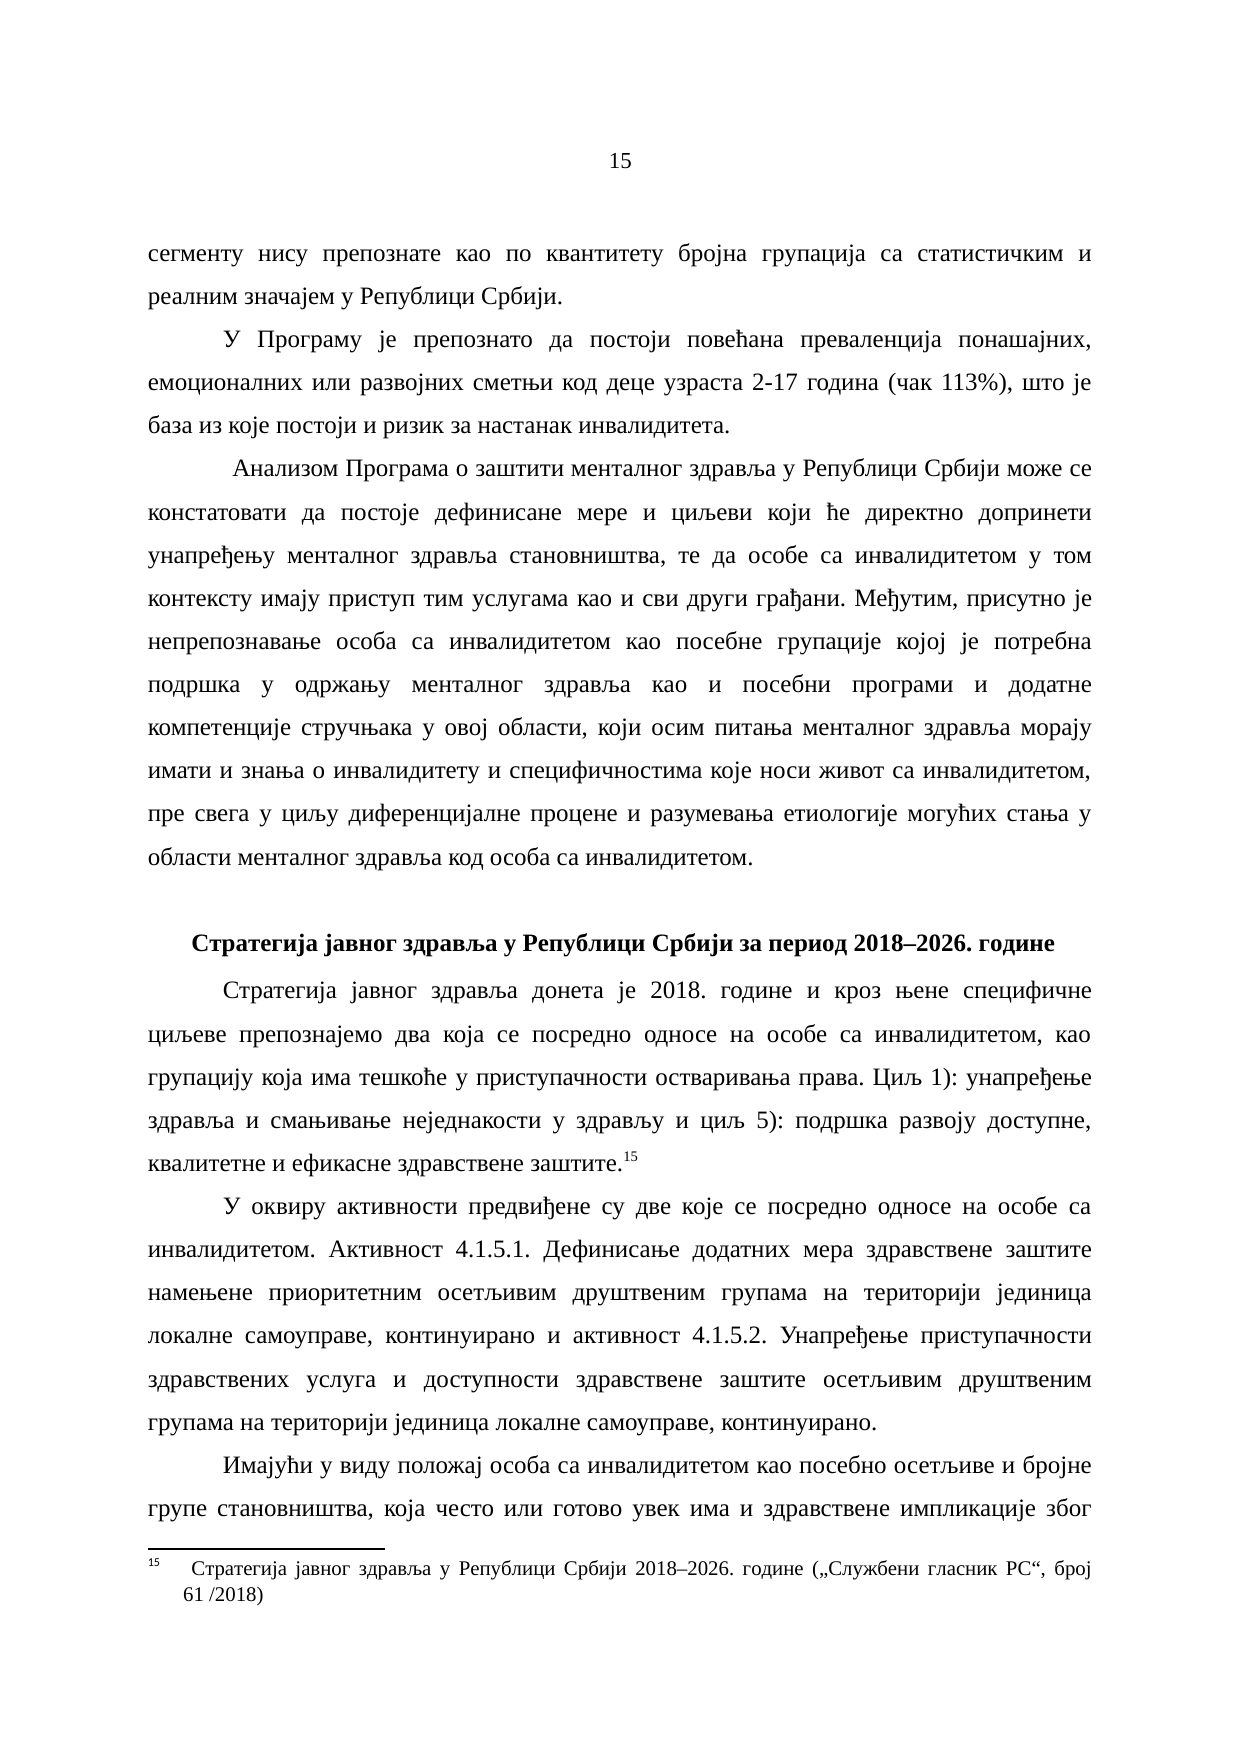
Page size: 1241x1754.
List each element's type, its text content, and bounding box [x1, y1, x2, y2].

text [148, 238, 1093, 310]
list Стратегија јавног здравља у Републици Србији за период 2018–2026. године [148, 928, 1093, 957]
text У оквиру активности предвиђене су две које се посредно односе на особе са инвалидитетом. Активност 4.1.5.1. Дефинисање додатних мера здравствене заштите намењене приоритетним осетљивим друштвеним групама на територији јединица локалне самоуправе, континуирано и активност 4.1.5.2. Унапређење приступачности здравствених услуга и доступности здравствене заштите осетљивим друштвеним групама на територији јединица локалне самоуправе, континуирано. [148, 1191, 1093, 1436]
text Анализом Програма о заштити менталног здравља у Републици Србији може се констатовати да постоје дефинисане мере и циљеви који ће директно допринети унапређењу менталног здравља становништва, те да особе са инвалидитетом у том контексту имају приступ тим услугама као и сви други грађани. Међутим, присутно је непрепознавање особа са инвалидитетом као посебне групације којој је потребна подршка у одржању менталног здравља као и посебни програми и додатне компетенције стручњака у овој области, који осим питања менталног здравља морају имати и знања о инвалидитету и специфичностима које носи живот са инвалидитетом, пре свега у циљу диференцијалне процене и разумевања етиологије могућих стања у области менталног здравља код особа са инвалидитетом. [148, 453, 1093, 870]
text Стратегија јавног здравља донета је 2018. године и кроз њене специфичне циљеве препознајемо два која се посредно односе на особе са инвалидитетом, као групацију која има тешкоће у приступачности остваривања права. Циљ 1): унапређење здравља и смањивање неједнакости у здрављу и циљ 5): подршка развоју доступне, квалитетне и ефикасне здравствене заштите. [148, 976, 1093, 1177]
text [148, 1450, 1093, 1522]
text У Програму је препознато да постоји повећана преваленција понашајних, емоционалних или развојних сметњи код деце узраста 2-17 година (чак 113%), што је база из које постоји и ризик за настанак инвалидитета. [148, 324, 1093, 439]
